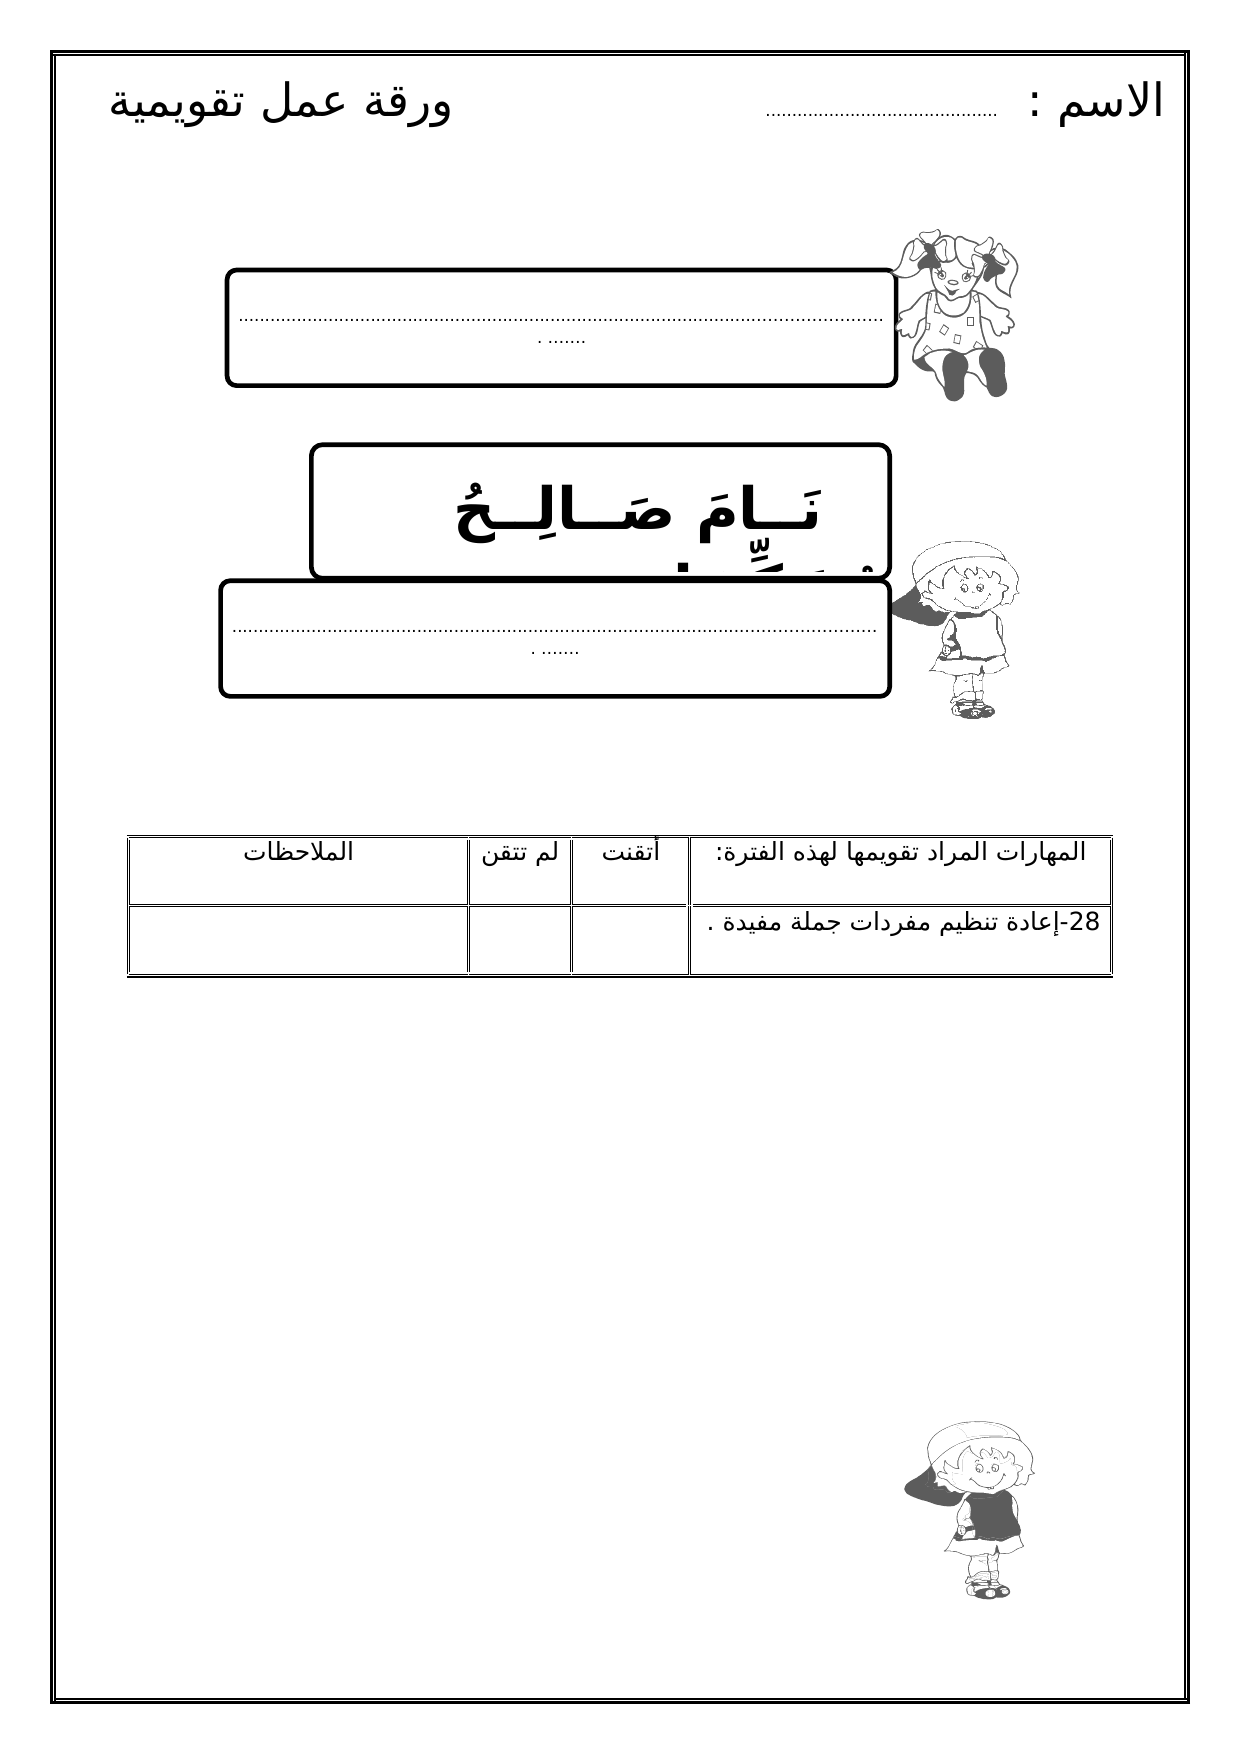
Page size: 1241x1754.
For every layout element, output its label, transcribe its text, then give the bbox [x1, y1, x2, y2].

table_header أتقنت [572, 838, 688, 904]
table_header لم تتقن [468, 836, 572, 904]
table_cell [468, 904, 572, 974]
table_cell 28-إعادة تنظيم مفردات جملة مفيدة . [690, 904, 1112, 974]
table_header الملاحظات [129, 838, 468, 904]
table_cell [572, 904, 690, 974]
table_header المهارات المراد تقويمها لهذه الفترة: [691, 836, 1112, 904]
table_cell [129, 907, 468, 974]
